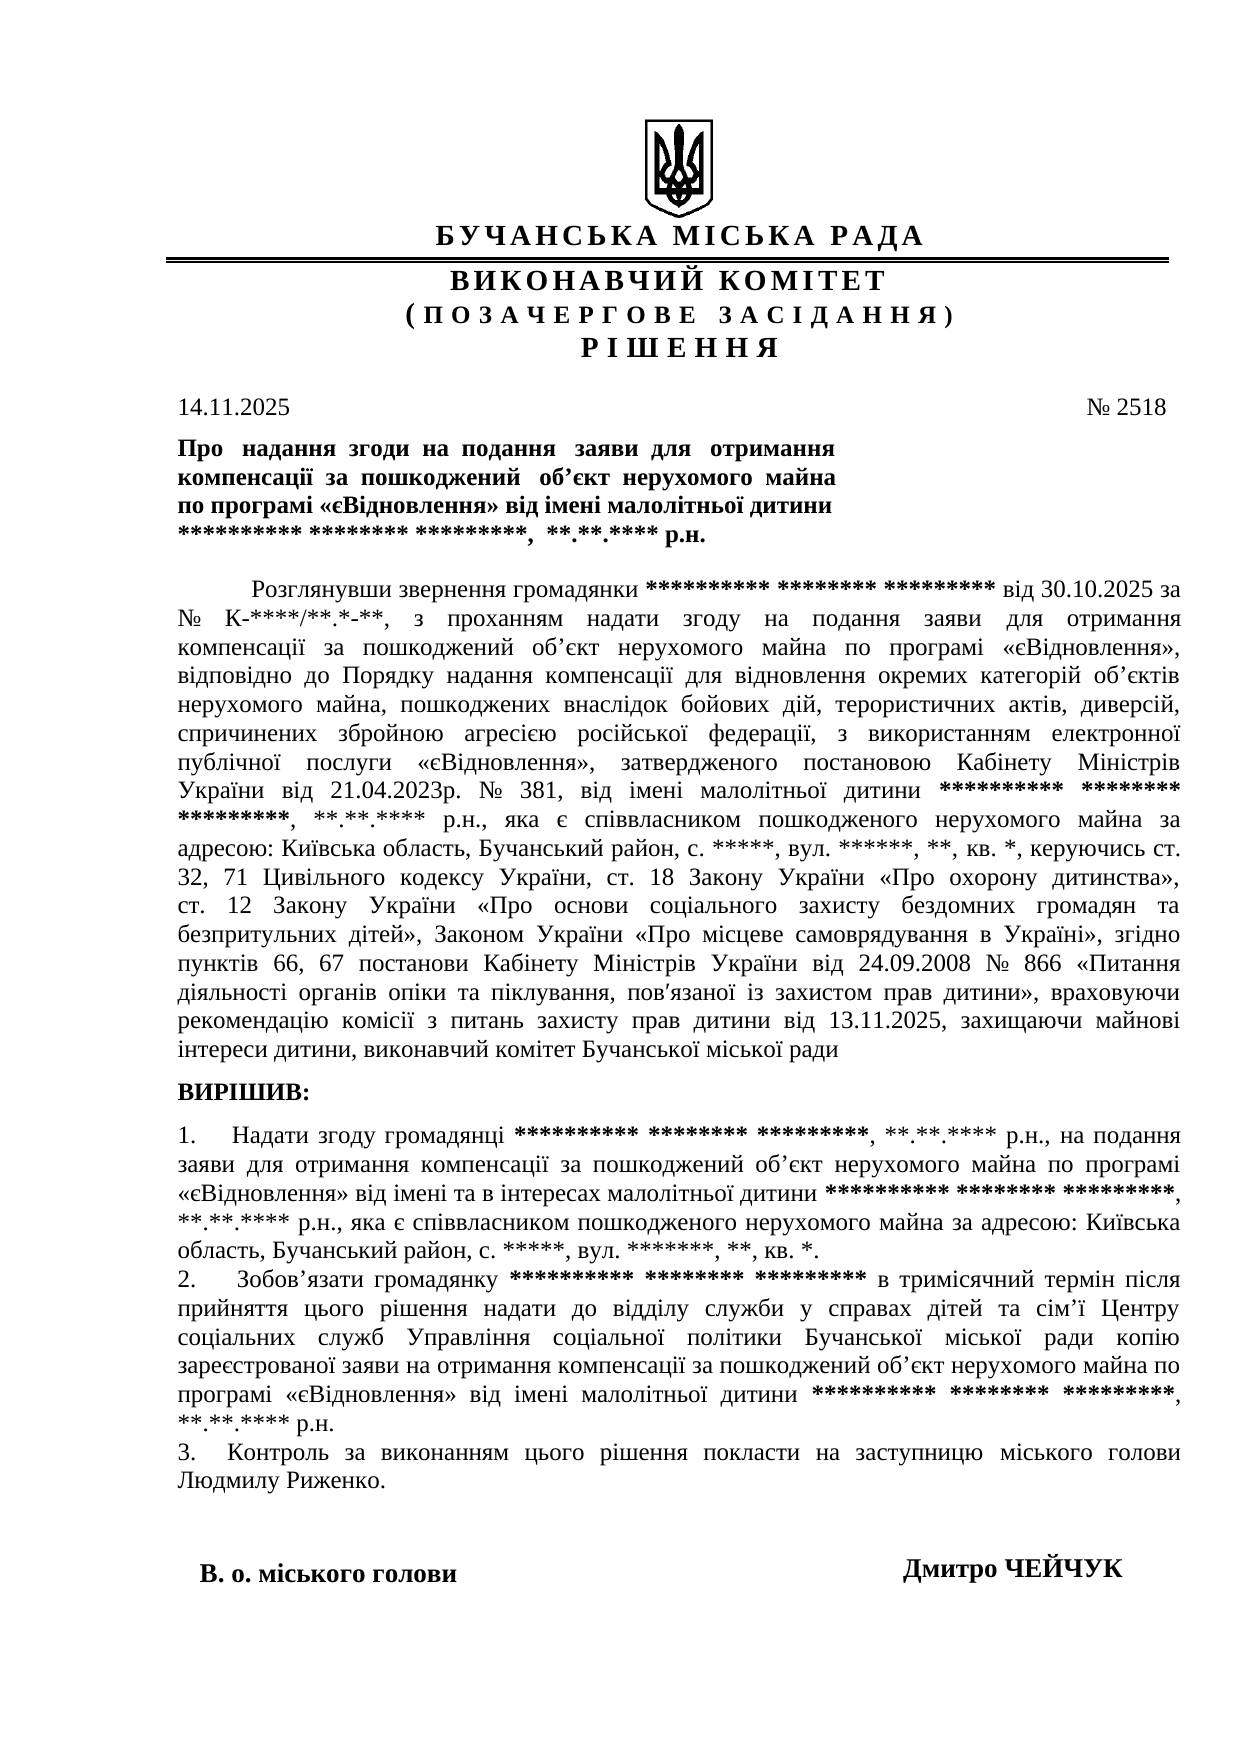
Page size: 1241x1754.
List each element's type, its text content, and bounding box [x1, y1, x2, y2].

text компенсації за пошкоджений об’єкт нерухомого майна [177, 462, 1181, 491]
text Про надання згоди на подання заяви для отримання [177, 433, 1181, 462]
table_header ВИКОНАВЧИЙ КОМІТЕТ [166, 263, 1169, 296]
picture [643, 118, 715, 219]
text ВИРІШИВ: [177, 1077, 1181, 1106]
table_header № 2518 [679, 392, 1192, 421]
text 3. Контроль за виконанням цього рішення покласти на заступницю міського голови Людмилу Риженко. [177, 1437, 1181, 1494]
list 1. Надати згоду громадянці ********** ******** *********, **.**.**** р.н., на подання заяви для отримання компенсації за пошкоджений об’єкт нерухомого майна по програмі «єВідновлення» від імені та в інтересах малолітньої дитини ********** ******** *********, **.**.**** р.н., яка є співвласником пошкодженого нерухомого майна за адресою: Київська область, Бучанський район, с. *****, вул. *******, **, кв. *. [177, 1121, 1181, 1264]
text Розглянувши звернення громадянки ********** ******** ********* від 30.10.2025 за № К-****/**.*-**, з проханням надати згоду на подання заяви для отримання компенсації за пошкоджений об’єкт нерухомого майна по програмі «єВідновлення», відповідно до Порядку надання компенсації для відновлення окремих категорій об’єктів нерухомого майна, пошкоджених внаслідок бойових дій, терористичних актів, диверсій, спричинених збройною агресією російської федерації, з використанням електронної публічної послуги «єВідновлення», затвердженого постановою Кабінету Міністрів України від 21.04.2023р. № 381, від імені малолітньої дитини ********** ******** *********, **.**.**** р.н., яка є співвласником пошкодженого нерухомого майна за адресою: Київська область, Бучанський район, с. *****, вул. ******, **, кв. *, керуючись ст. 32, 71 Цивільного кодексу України, ст. 18 Закону України «Про охорону дитинства», ст. 12 Закону України «Про основи соціального захисту бездомних громадян та безпритульних дітей», Законом України «Про місцеве самоврядування в Україні», згідно пунктів 66, 67 постанови Кабінету Міністрів України від 24.09.2008 № 866 «Питання діяльності органів опіки та піклування, пов′язаної із захистом прав дитини», враховуючи рекомендацію комісії з питань захисту прав дитини від 13.11.2025, захищаючи майнові інтереси дитини, виконавчий комітет Бучанської міської ради [177, 574, 1181, 1063]
text БУЧАНСЬКА МІСЬКА РАДА [177, 218, 1181, 252]
table_header Дмитро ЧЕЙЧУК [670, 1494, 1187, 1614]
text (ПОЗАЧЕРГОВЕ ЗАСІДАННЯ) [177, 296, 1181, 330]
table_header 14.11.2025 [166, 392, 679, 421]
table_header В. о. міського голови [155, 1494, 670, 1614]
text РІШЕННЯ [177, 330, 1181, 363]
text по програмі «єВідновлення» від імені малолітньої дитини [177, 491, 1181, 519]
text ********** ******** *********, **.**.**** р.н. [177, 519, 1181, 548]
text 2. Зобов’язати громадянку ********** ******** ********* в тримісячний термін після прийняття цього рішення надати до відділу служби у справах дітей та сім’ї Центру соціальних служб Управління соціальної політики Бучанської міської ради копію зареєстрованої заяви на отримання компенсації за пошкоджений об’єкт нерухомого майна по програмі «єВідновлення» від імені малолітньої дитини ********** ******** *********, **.**.**** р.н. [177, 1264, 1181, 1437]
